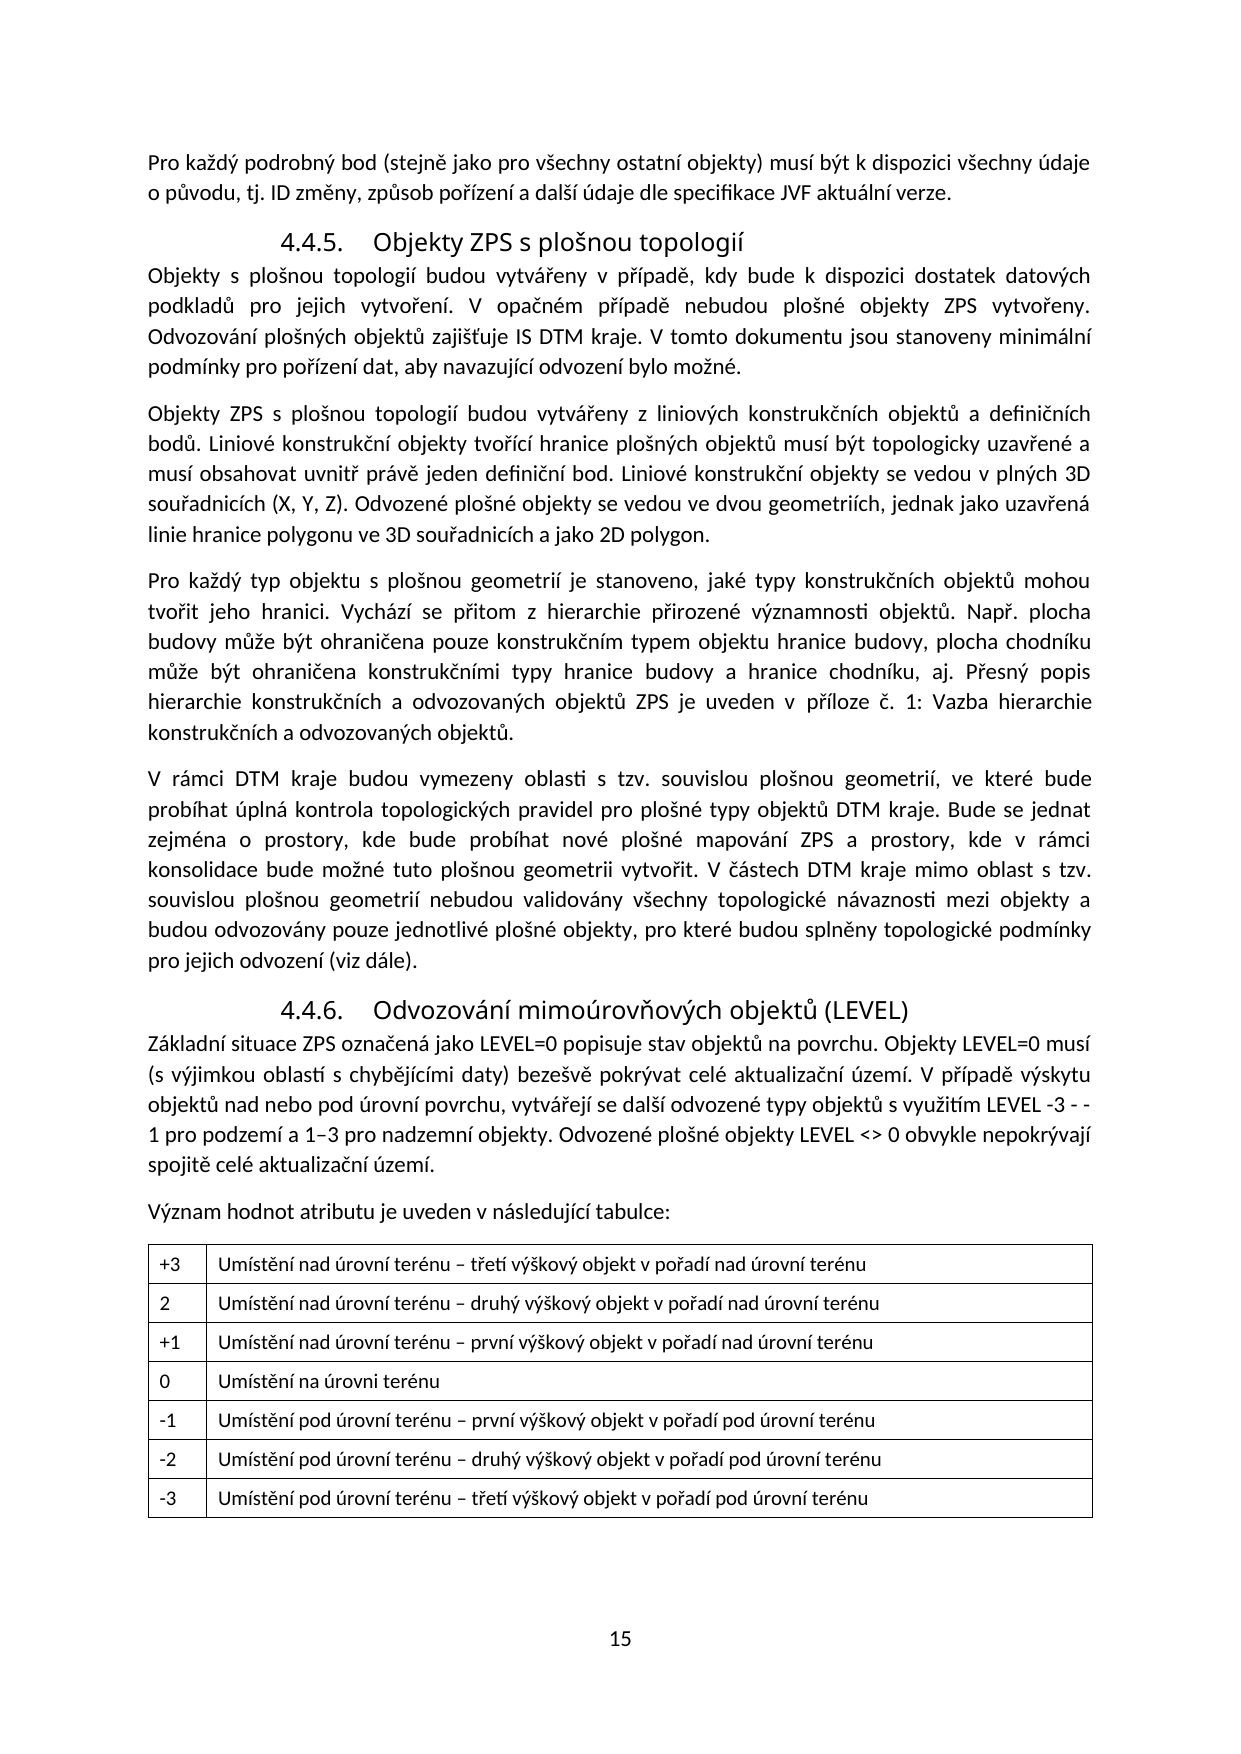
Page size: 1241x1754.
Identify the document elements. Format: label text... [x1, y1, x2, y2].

table_header Umístění nad úrovní terénu – třetí výškový objekt v pořadí nad úrovní terénu [207, 1245, 1092, 1283]
text Objekty s plošnou topologií budou vytvářeny v případě, kdy bude k dispozici dostatek datových podkladů pro jejich vytvoření. V opačném případě nebudou plošné objekty ZPS vytvořeny. Odvozování plošných objektů zajišťuje IS DTM kraje. V tomto dokumentu jsou stanoveny minimální podmínky pro pořízení dat, aby navazující odvození bylo možné. [148, 261, 1093, 380]
text Objekty ZPS s plošnou topologií budou vytvářeny z liniových konstrukčních objektů a definičních bodů. Liniové konstrukční objekty tvořící hranice plošných objektů musí být topologicky uzavřené a musí obsahovat uvnitř právě jeden definiční bod. Liniové konstrukční objekty se vedou v plných 3D souřadnicích (X, Y, Z). Odvozené plošné objekty se vedou ve dvou geometriích, jednak jako uzavřená linie hranice polygonu ve 3D souřadnicích a jako 2D polygon. [148, 399, 1093, 548]
table_cell Umístění na úrovni terénu [207, 1362, 1092, 1400]
subtitle Objekty ZPS s plošnou topologií [280, 225, 1093, 259]
table_cell -1 [149, 1401, 206, 1439]
table_cell Umístění pod úrovní terénu – druhý výškový objekt v pořadí pod úrovní terénu [207, 1440, 1092, 1478]
table_cell Umístění pod úrovní terénu – první výškový objekt v pořadí pod úrovní terénu [207, 1401, 1092, 1439]
text Pro každý typ objektu s plošnou geometrií je stanoveno, jaké typy konstrukčních objektů mohou tvořit jeho hranici. Vychází se přitom z hierarchie přirozené významnosti objektů. Např. plocha budovy může být ohraničena pouze konstrukčním typem objektu hranice budovy, plocha chodníku může být ohraničena konstrukčními typy hranice budovy a hranice chodníku, aj. Přesný popis hierarchie konstrukčních a odvozovaných objektů ZPS je uveden v příloze č. 1: Vazba hierarchie konstrukčních a odvozovaných objektů. [148, 567, 1093, 746]
table_cell +1 [149, 1323, 206, 1361]
table_cell Umístění nad úrovní terénu – první výškový objekt v pořadí nad úrovní terénu [207, 1323, 1092, 1361]
table_cell -3 [149, 1479, 206, 1517]
text Základní situace ZPS označená jako LEVEL=0 popisuje stav objektů na povrchu. Objekty LEVEL=0 musí (s výjimkou oblastí s chybějícími daty) bezešvě pokrývat celé aktualizační území. V případě výskytu objektů nad nebo pod úrovní povrchu, vytvářejí se další odvozené typy objektů s využitím LEVEL -3 - -1 pro podzemí a 1–3 pro nadzemní objekty. Odvozené plošné objekty LEVEL <> 0 obvykle nepokrývají spojitě celé aktualizační území. [148, 1029, 1093, 1178]
table_header +3 [149, 1245, 206, 1283]
table_cell -2 [149, 1440, 206, 1478]
text Pro každý podrobný bod (stejně jako pro všechny ostatní objekty) musí být k dispozici všechny údaje o původu, tj. ID změny, způsob pořízení a další údaje dle specifikace JVF aktuální verze. [148, 148, 1093, 206]
text V rámci DTM kraje budou vymezeny oblasti s tzv. souvislou plošnou geometrií, ve které bude probíhat úplná kontrola topologických pravidel pro plošné typy objektů DTM kraje. Bude se jednat zejména o prostory, kde bude probíhat nové plošné mapování ZPS a prostory, kde v rámci konsolidace bude možné tuto plošnou geometrii vytvořit. V částech DTM kraje mimo oblast s tzv. souvislou plošnou geometrií nebudou validovány všechny topologické návaznosti mezi objekty a budou odvozovány pouze jednotlivé plošné objekty, pro které budou splněny topologické podmínky pro jejich odvození (viz dále). [148, 764, 1093, 974]
table_cell Umístění nad úrovní terénu – druhý výškový objekt v pořadí nad úrovní terénu [207, 1284, 1092, 1322]
subtitle Odvozování mimoúrovňových objektů (LEVEL) [280, 993, 1093, 1027]
table_cell 2 [149, 1284, 206, 1322]
table_cell Umístění pod úrovní terénu – třetí výškový objekt v pořadí pod úrovní terénu [207, 1479, 1092, 1517]
table_cell 0 [149, 1362, 206, 1400]
text Význam hodnot atributu je uveden v následující tabulce: [148, 1197, 1093, 1225]
